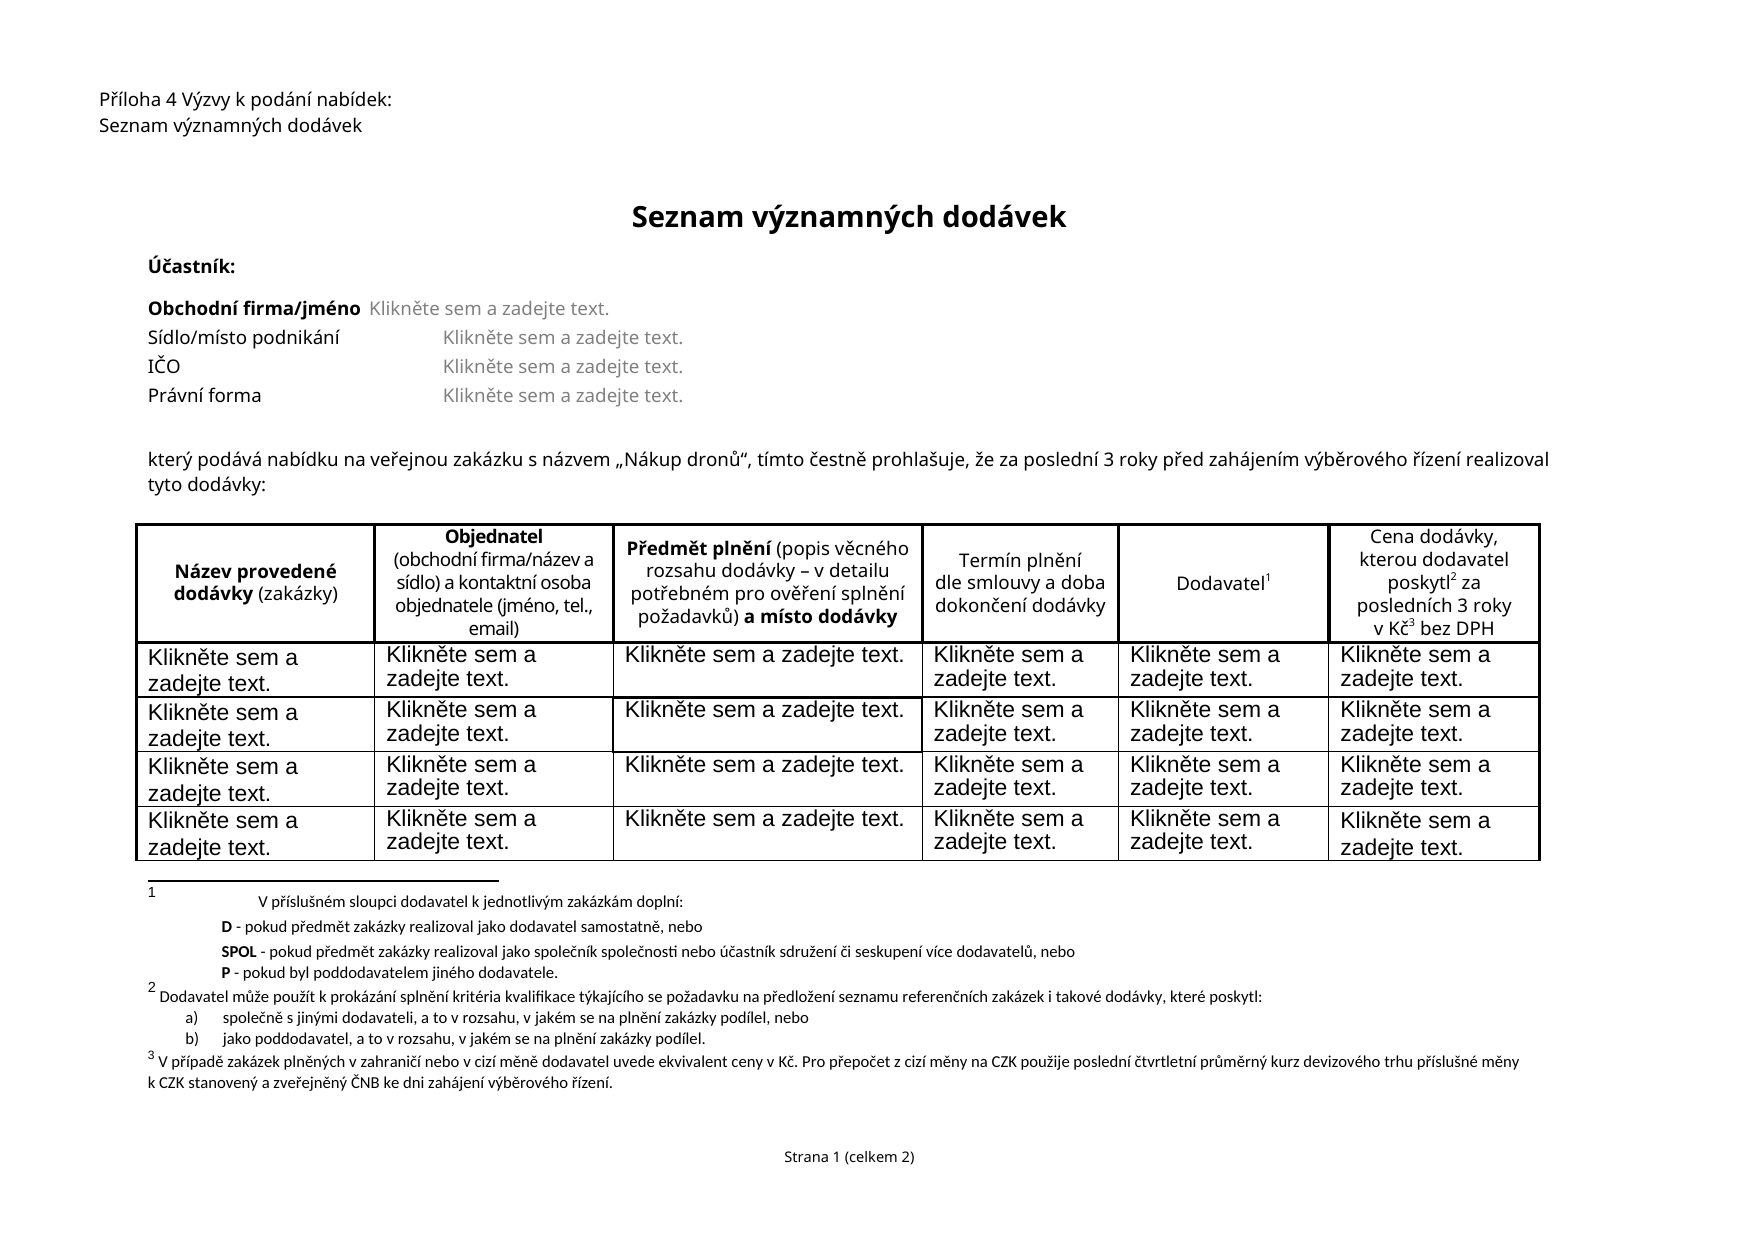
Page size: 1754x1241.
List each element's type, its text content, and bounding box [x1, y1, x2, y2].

text IČO [148, 350, 1551, 379]
title Seznam významných dodávek [148, 196, 1551, 236]
table_header Objednatel (obchodní firma/název a sídlo) a kontaktní osoba objednatele (jméno, tel., email) [376, 526, 612, 641]
table_header Dodavatel [1120, 526, 1327, 641]
text Účastník: [148, 249, 1551, 279]
table_header Cena dodávky, kterou dodavatel poskytl za posledních 3 roky v Kč bez DPH [1331, 526, 1538, 641]
text Právní forma [148, 379, 1551, 408]
text který podává nabídku na veřejnou zakázku s názvem „Nákup dronů“, tímto čestně prohlašuje, že za poslední 3 roky před zahájením výběrového řízení realizoval tyto dodávky: [148, 446, 1551, 497]
table_header Název provedené dodávky (zakázky) [138, 526, 373, 641]
table_header Předmět plnění (popis věcného rozsahu dodávky – v detailu potřebném pro ověření splnění požadavků) a místo dodávky [615, 526, 921, 641]
table_header Termín plnění dle smlouvy a doba dokončení dodávky [924, 526, 1117, 641]
text Obchodní firma/jméno [148, 292, 1551, 321]
text Sídlo/místo podnikání [148, 321, 1551, 350]
